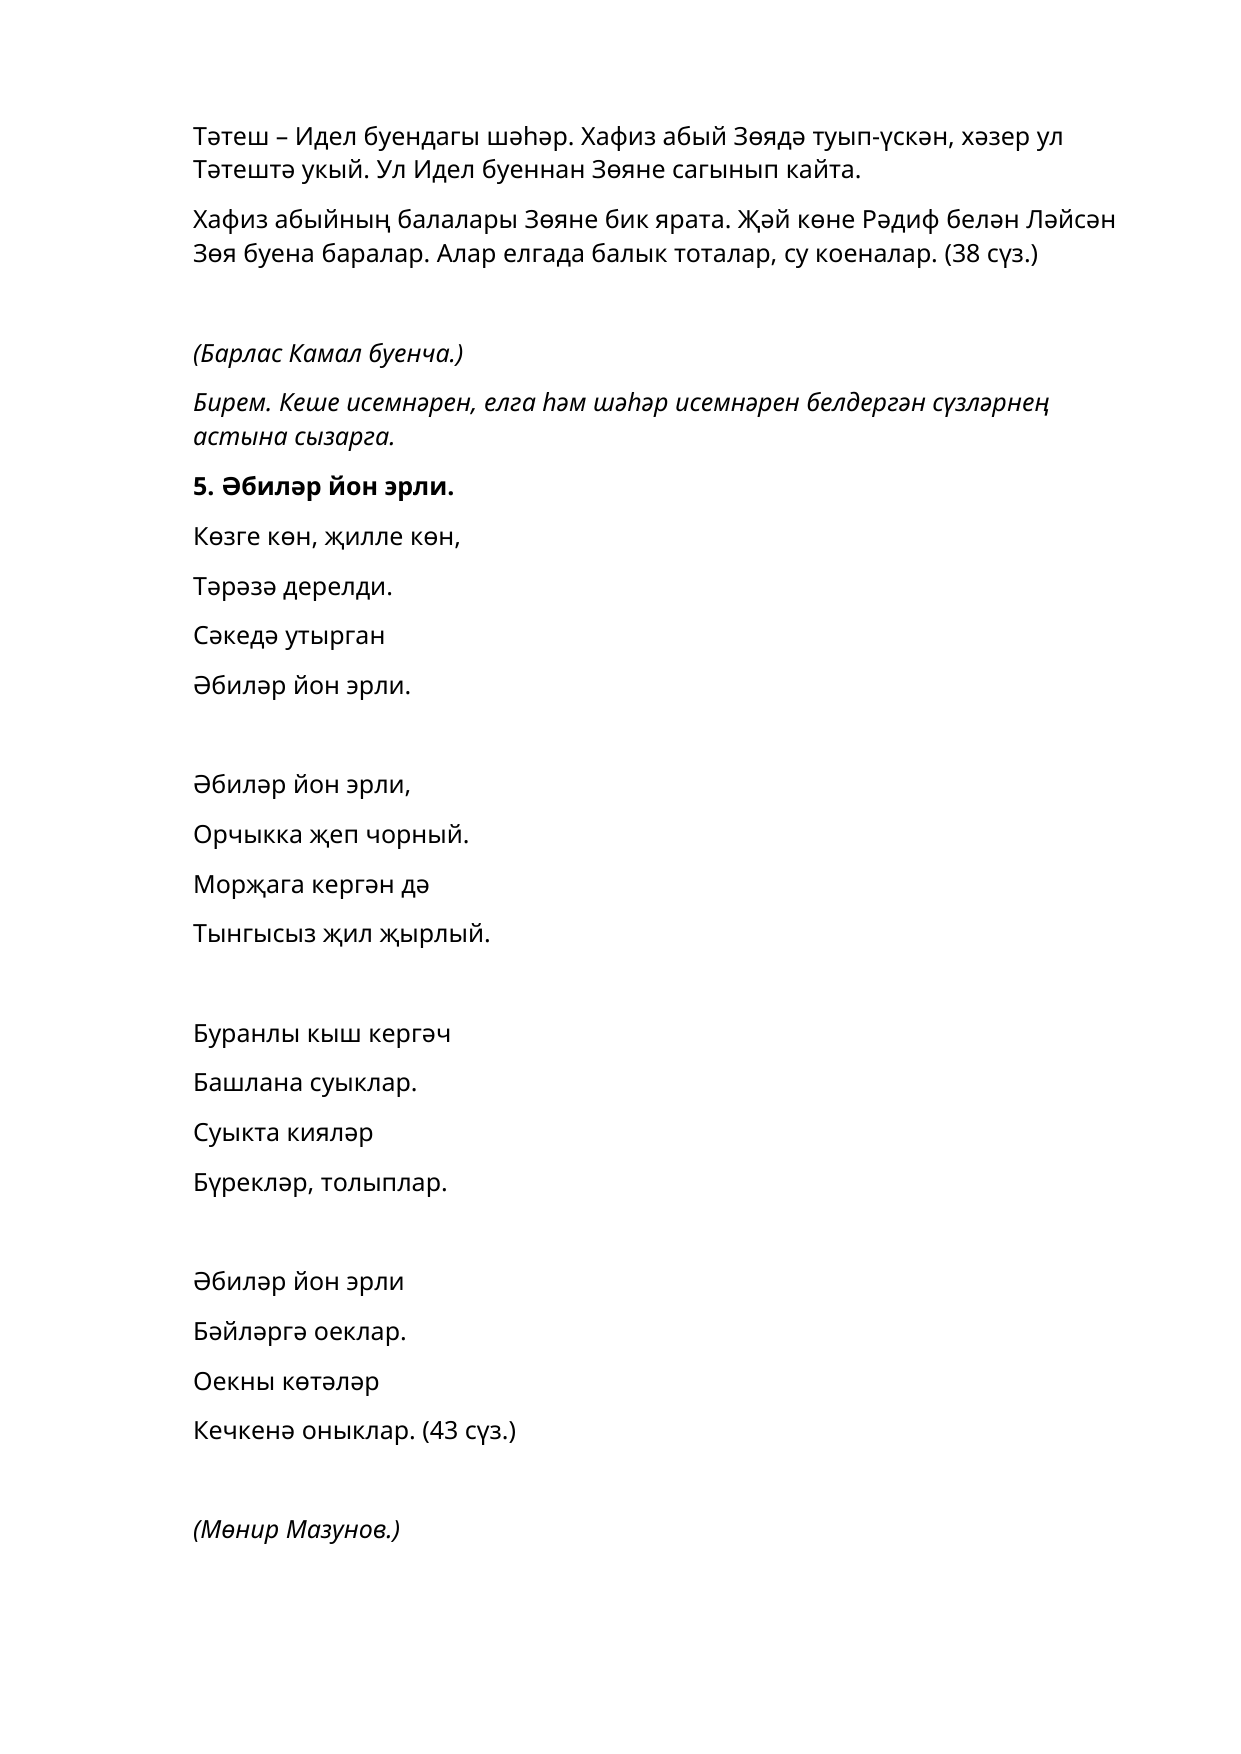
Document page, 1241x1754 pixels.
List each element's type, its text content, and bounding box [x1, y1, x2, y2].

text Суыкта кияләр [193, 1115, 1136, 1149]
text (Барлас Камал буенча.) [193, 335, 1136, 369]
text Тынгысыз җил җырлый. [193, 916, 1136, 950]
text Әбиләр йон эрли, [193, 767, 1136, 801]
text Оекны көтәләр [193, 1363, 1136, 1397]
text 5. Әбиләр йон эрли. [193, 469, 1136, 503]
text Хафиз абыйның балалары Зөяне бик ярата. Җәй көне Рәдиф белән Ләйсән Зөя буена баралар. Алар елгада балык тоталар, су коеналар. (38 сүз.) [193, 202, 1136, 270]
text Әбиләр йон эрли. [193, 667, 1136, 702]
text Әбиләр йон эрли [193, 1264, 1136, 1298]
text Орчыкка җеп чорный. [193, 817, 1136, 851]
text Тәрәзә дерелди. [193, 568, 1136, 602]
text Көзге көн, җилле көн, [193, 518, 1136, 552]
text (Мөнир Мазунов.) [193, 1512, 1136, 1546]
text Тәтеш – Идел буендагы шәһәр. Хафиз абый Зөядә туып-үскән, хәзер ул Тәтештә укый. Ул Идел буеннан Зөяне сагынып кайта. [193, 118, 1136, 186]
text Морҗага кергән дә [193, 866, 1136, 900]
text Башлана суыклар. [193, 1065, 1136, 1099]
text Сәкедә утырган [193, 618, 1136, 652]
text Буранлы кыш кергәч [193, 1015, 1136, 1049]
text Бүрекләр, толыплар. [193, 1164, 1136, 1198]
text Кечкенә оныклар. (43 сүз.) [193, 1413, 1136, 1447]
text Бәйләргә оеклар. [193, 1313, 1136, 1347]
text Бирем. Кеше исемнәрен, елга һәм шәһәр исемнәрен белдергән сүзләрнең астына сызарга. [193, 385, 1136, 453]
